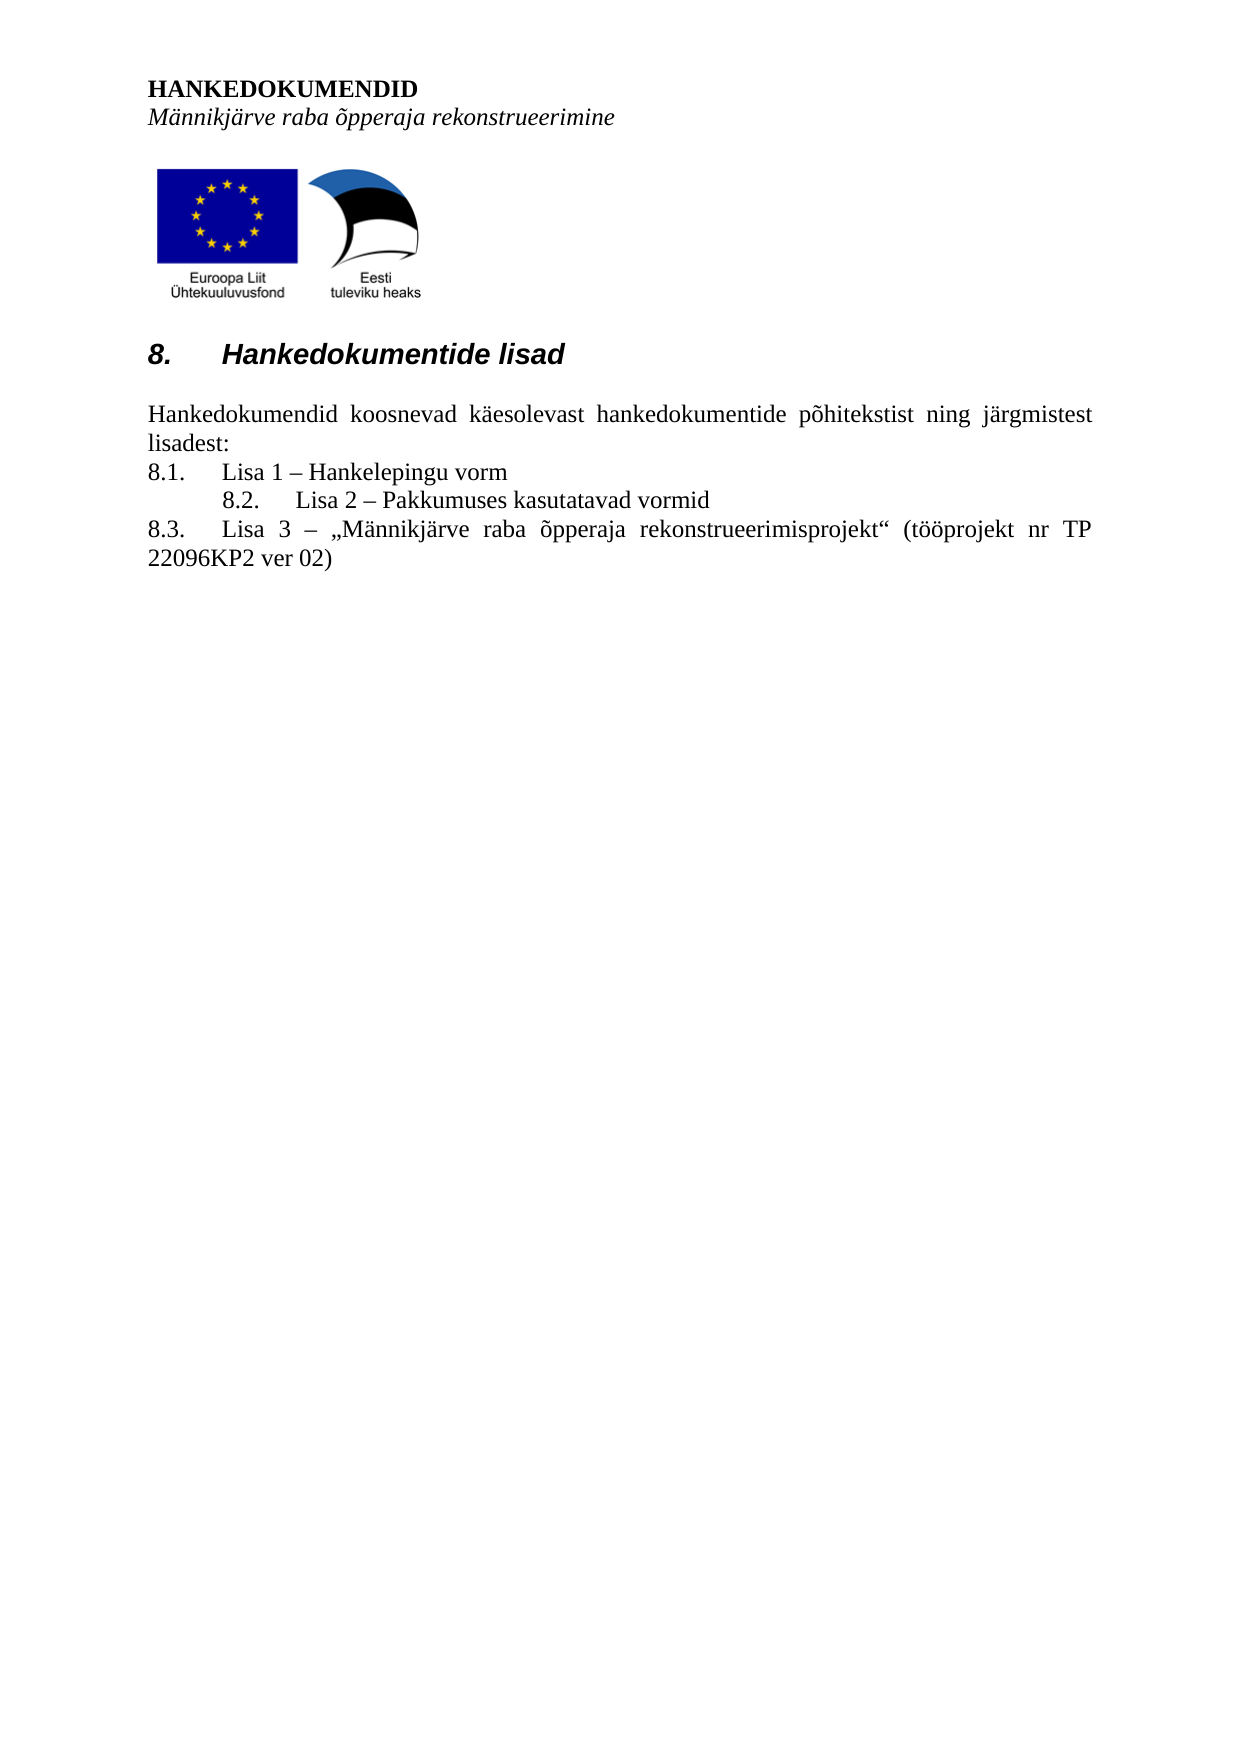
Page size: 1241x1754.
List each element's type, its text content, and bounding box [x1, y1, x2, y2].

subtitle Hankedokumentide lisad [148, 337, 1093, 370]
list Lisa 3 – „Männikjärve raba õpperaja rekonstrueerimisprojekt“ (tööprojekt nr TP 22096KP2 ver 02) [148, 514, 1093, 572]
list Lisa 1 – Hankelepingu vorm [148, 457, 1093, 485]
list Lisa 2 – Pakkumuses kasutatavad vormid [222, 485, 1093, 514]
picture [147, 160, 428, 308]
text Hankedokumendid koosnevad käesolevast hankedokumentide põhitekstist ning järgmistest lisadest: [148, 399, 1093, 457]
